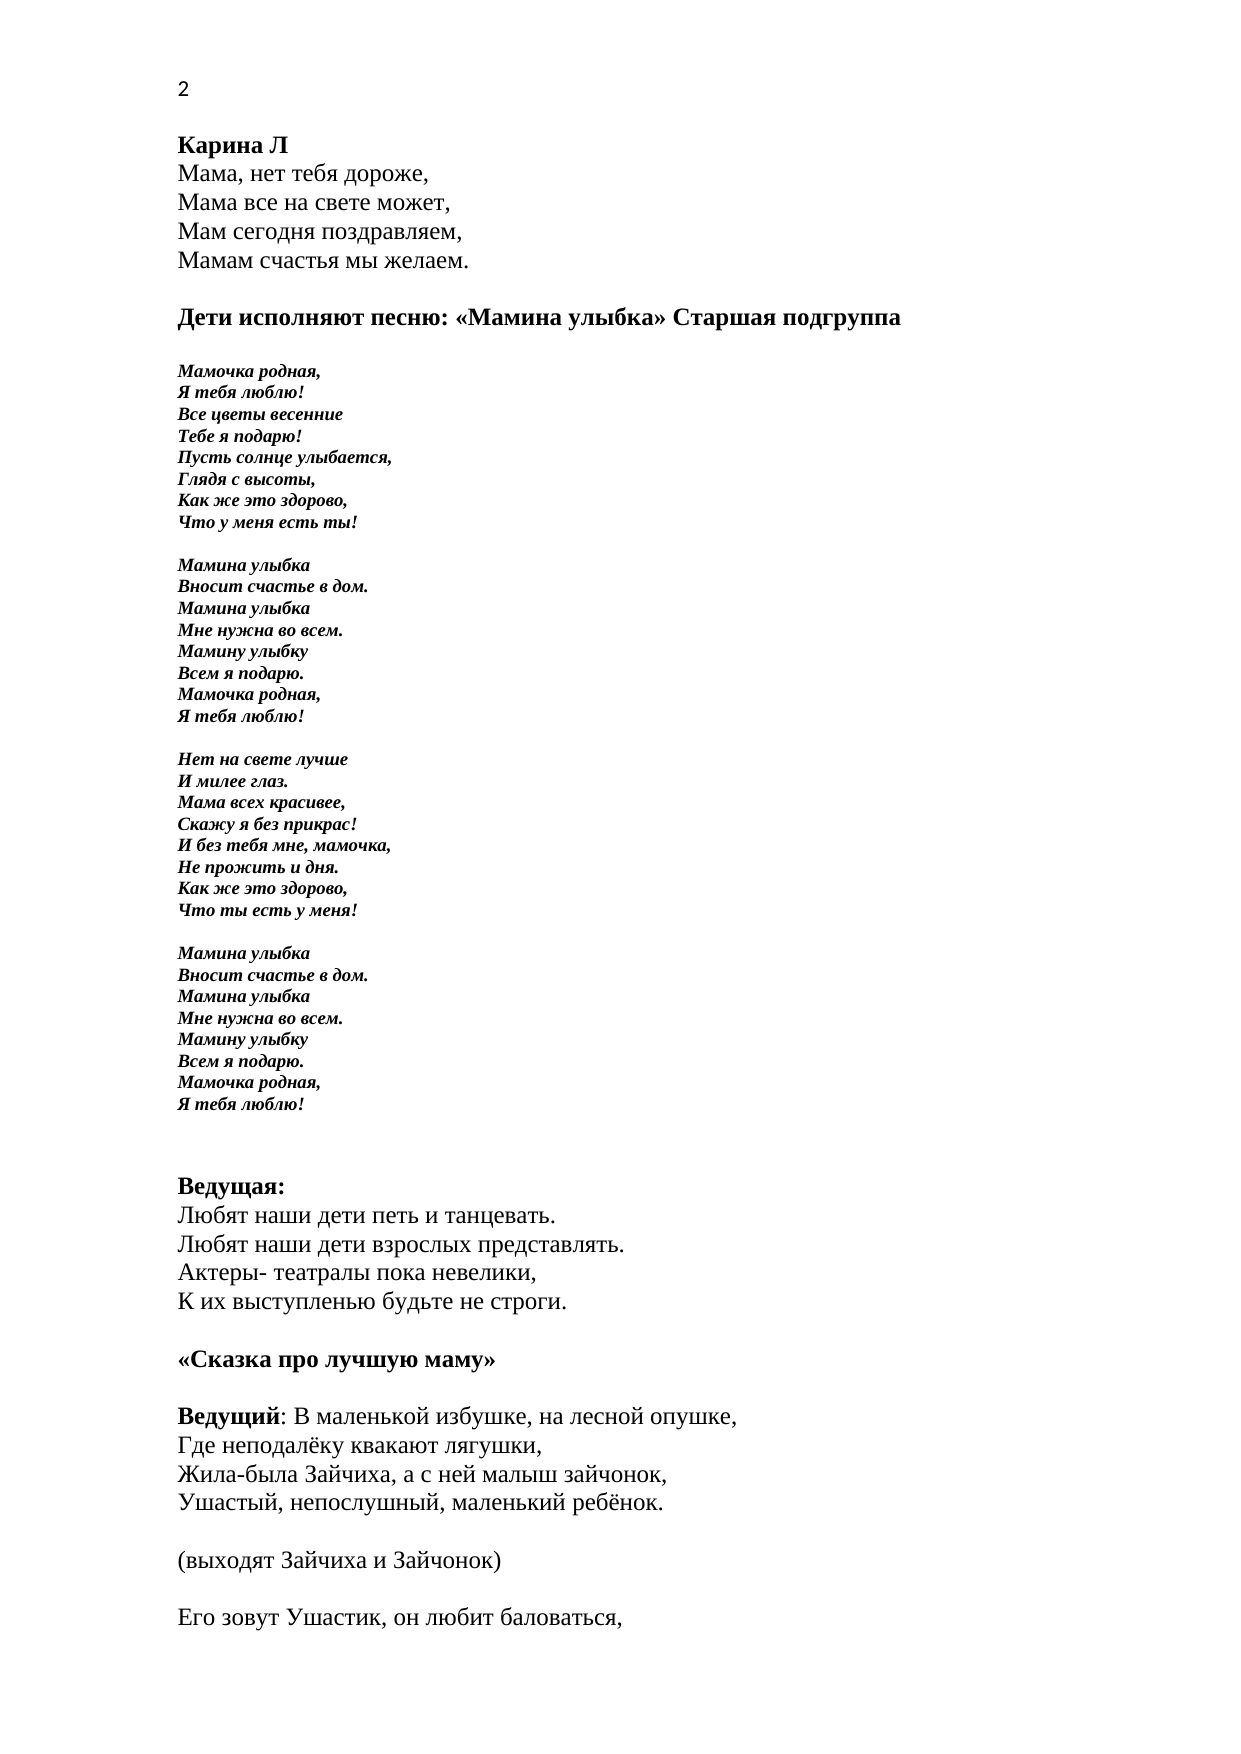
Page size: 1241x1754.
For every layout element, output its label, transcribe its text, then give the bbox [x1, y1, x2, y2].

text Актеры- театралы пока невелики, [177, 1257, 1152, 1286]
text (выходят Зайчиха и Зайчонок) [177, 1545, 1152, 1574]
text Его зовут Ушастик, он любит баловаться, [177, 1602, 1152, 1631]
text Любят наши дети петь и танцевать. [177, 1200, 1152, 1229]
text Мамочка родная, Я тебя люблю! Все цветы весенние Тебе я подарю! Пусть солнце улыбается, Глядя с высоты, Как же это здорово, Что у меня есть ты! Мамина улыбка Вносит счастье в дом. Мамина улыбка Мне нужна во всем. Мамину улыбку Всем я подарю. Мамочка родная, Я тебя люблю! Нет на свете лучше И милее глаз. Мама всех красивее, Скажу я без прикрас! И без тебя мне, мамочка, Не прожить и дня. Как же это здорово, Что ты есть у меня! Мамина улыбка Вносит счастье в дом. Мамина улыбка Мне нужна во всем. Мамину улыбку Всем я подарю. Мамочка родная, Я тебя люблю! [177, 360, 1152, 1171]
text «Сказка про лучшую маму» [177, 1344, 1152, 1372]
text Ведущая: [177, 1171, 1152, 1200]
text Ушастый, непослушный, маленький ребёнок. [177, 1487, 1152, 1516]
text К их выступленью будьте не строги. [177, 1286, 1152, 1315]
text Дети исполняют песню: «Мамина улыбка» Старшая подгруппа [177, 302, 1152, 331]
text Ведущий: В маленькой избушке, на лесной опушке, [177, 1401, 1152, 1430]
text Где неподалёку квакают лягушки, [177, 1430, 1152, 1459]
text Любят наши дети взрослых представлять. [177, 1229, 1152, 1257]
text Жила-была Зайчиха, а с ней малыш зайчонок, [177, 1459, 1152, 1487]
text Карина Л [177, 130, 1152, 158]
text Мама, нет тебя дороже, Мама все на свете может, Мам сегодня поздравляем, Мамам счастья мы желаем. [177, 158, 1152, 273]
